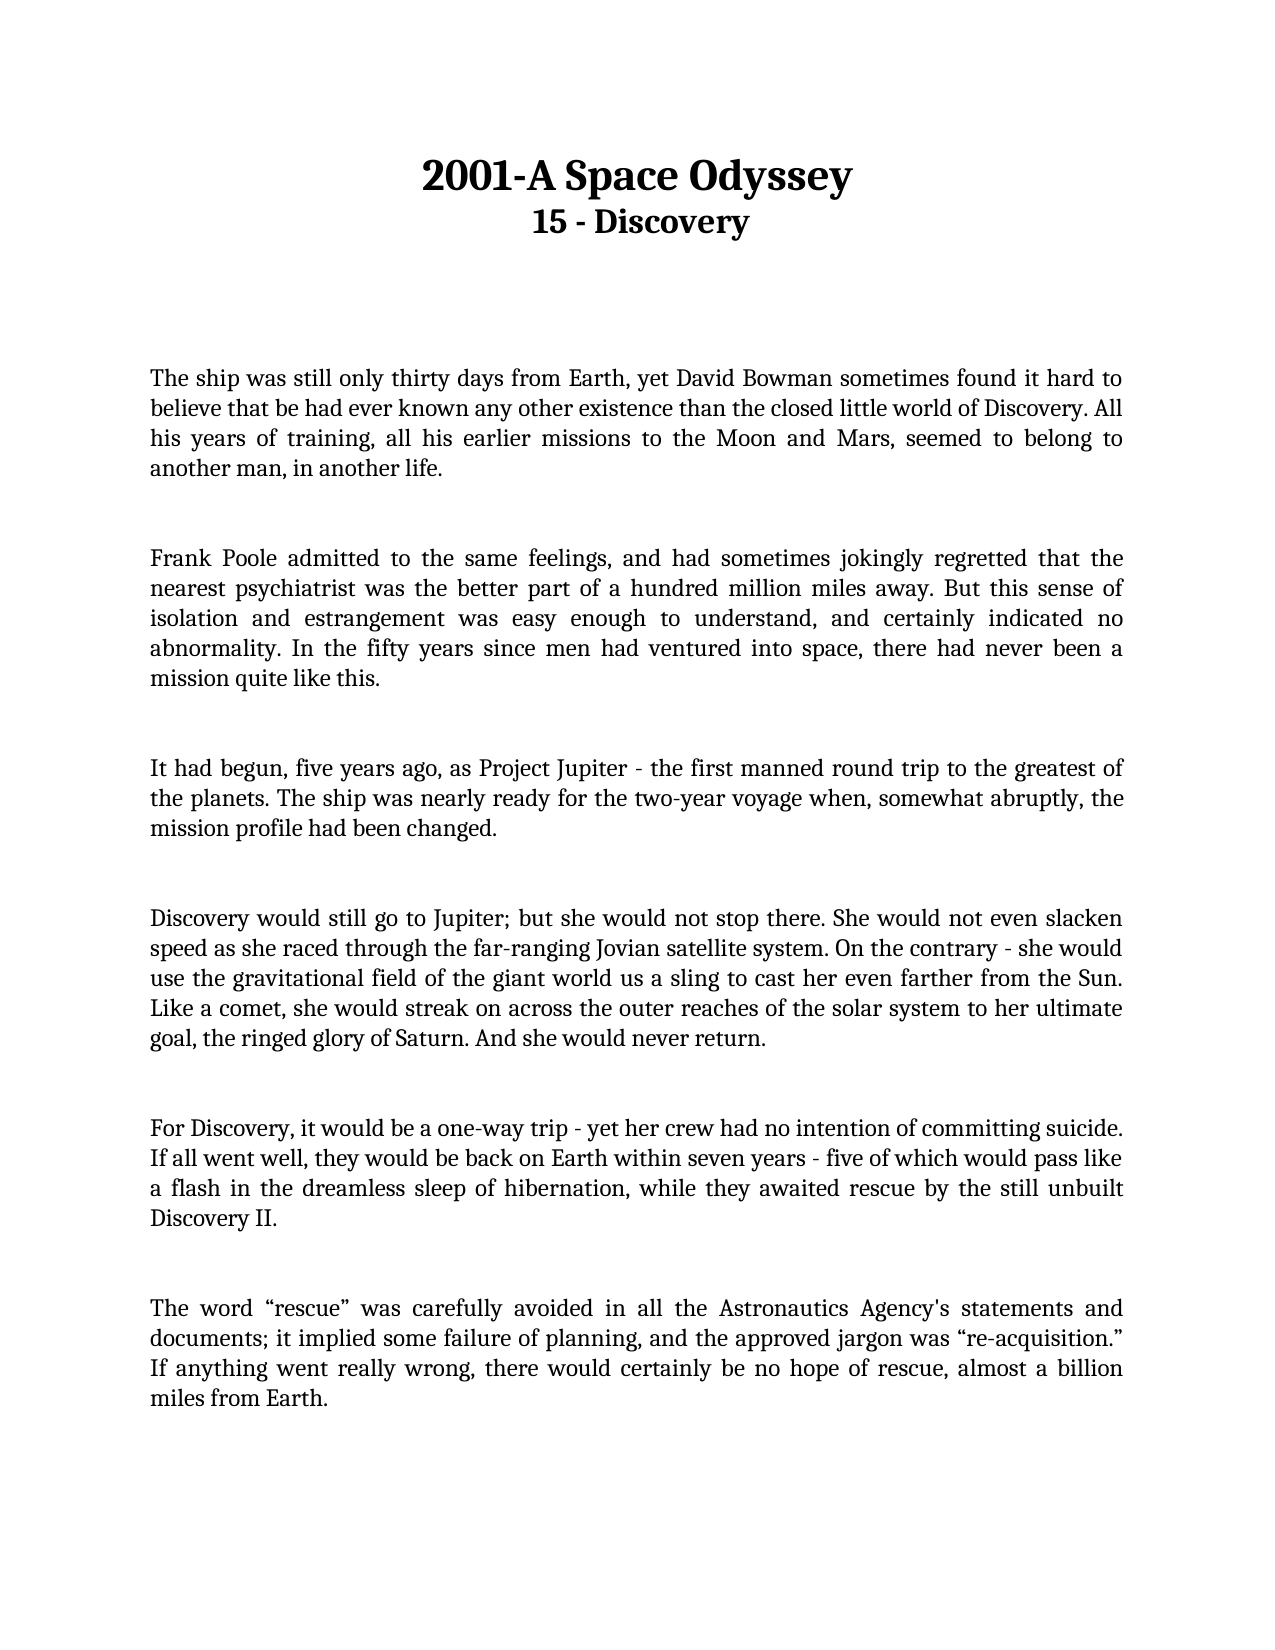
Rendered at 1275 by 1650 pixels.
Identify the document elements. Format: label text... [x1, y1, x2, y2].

text Frank Poole admitted to the same feelings, and had sometimes jokingly regretted that the nearest psychiatrist was the better part of a hundred million miles away. But this sense of isolation and estrangement was easy enough to understand, and certainly indicated no abnormality. In the fifty years since men had ventured into space, there had never been a mission quite like this. [150, 542, 1125, 692]
text For Discovery, it would be a one-way trip - yet her crew had no intention of committing suicide. If all went well, they would be back on Earth within seven years - five of which would pass like a flash in the dreamless sleep of hibernation, while they awaited rescue by the still unbuilt Discovery II. [150, 1112, 1125, 1232]
text The word “rescue” was carefully avoided in all the Astronautics Agency's statements and documents; it implied some failure of planning, and the approved jargon was “re-acquisition.” If anything went really wrong, there would certainly be no hope of rescue, almost a billion miles from Earth. [150, 1292, 1125, 1412]
text The ship was still only thirty days from Earth, yet David Bowman sometimes found it hard to believe that be had ever known any other existence than the closed little world of Discovery. All his years of training, all his earlier missions to the Moon and Mars, seemed to belong to another man, in another life. [150, 362, 1125, 482]
text 2001-A Space Odyssey [150, 150, 1125, 202]
text It had begun, five years ago, as Project Jupiter - the first manned round trip to the greatest of the planets. The ship was nearly ready for the two-year voyage when, somewhat abruptly, the mission profile had been changed. [150, 752, 1125, 842]
text Discovery would still go to Jupiter; but she would not stop there. She would not even slacken speed as she raced through the far-ranging Jovian satellite system. On the contrary - she would use the gravitational field of the giant world us a sling to cast her even farther from the Sun. Like a comet, she would streak on across the outer reaches of the solar system to her ultimate goal, the ringed glory of Saturn. And she would never return. [150, 902, 1125, 1052]
text 15 - Discovery [150, 202, 1125, 242]
